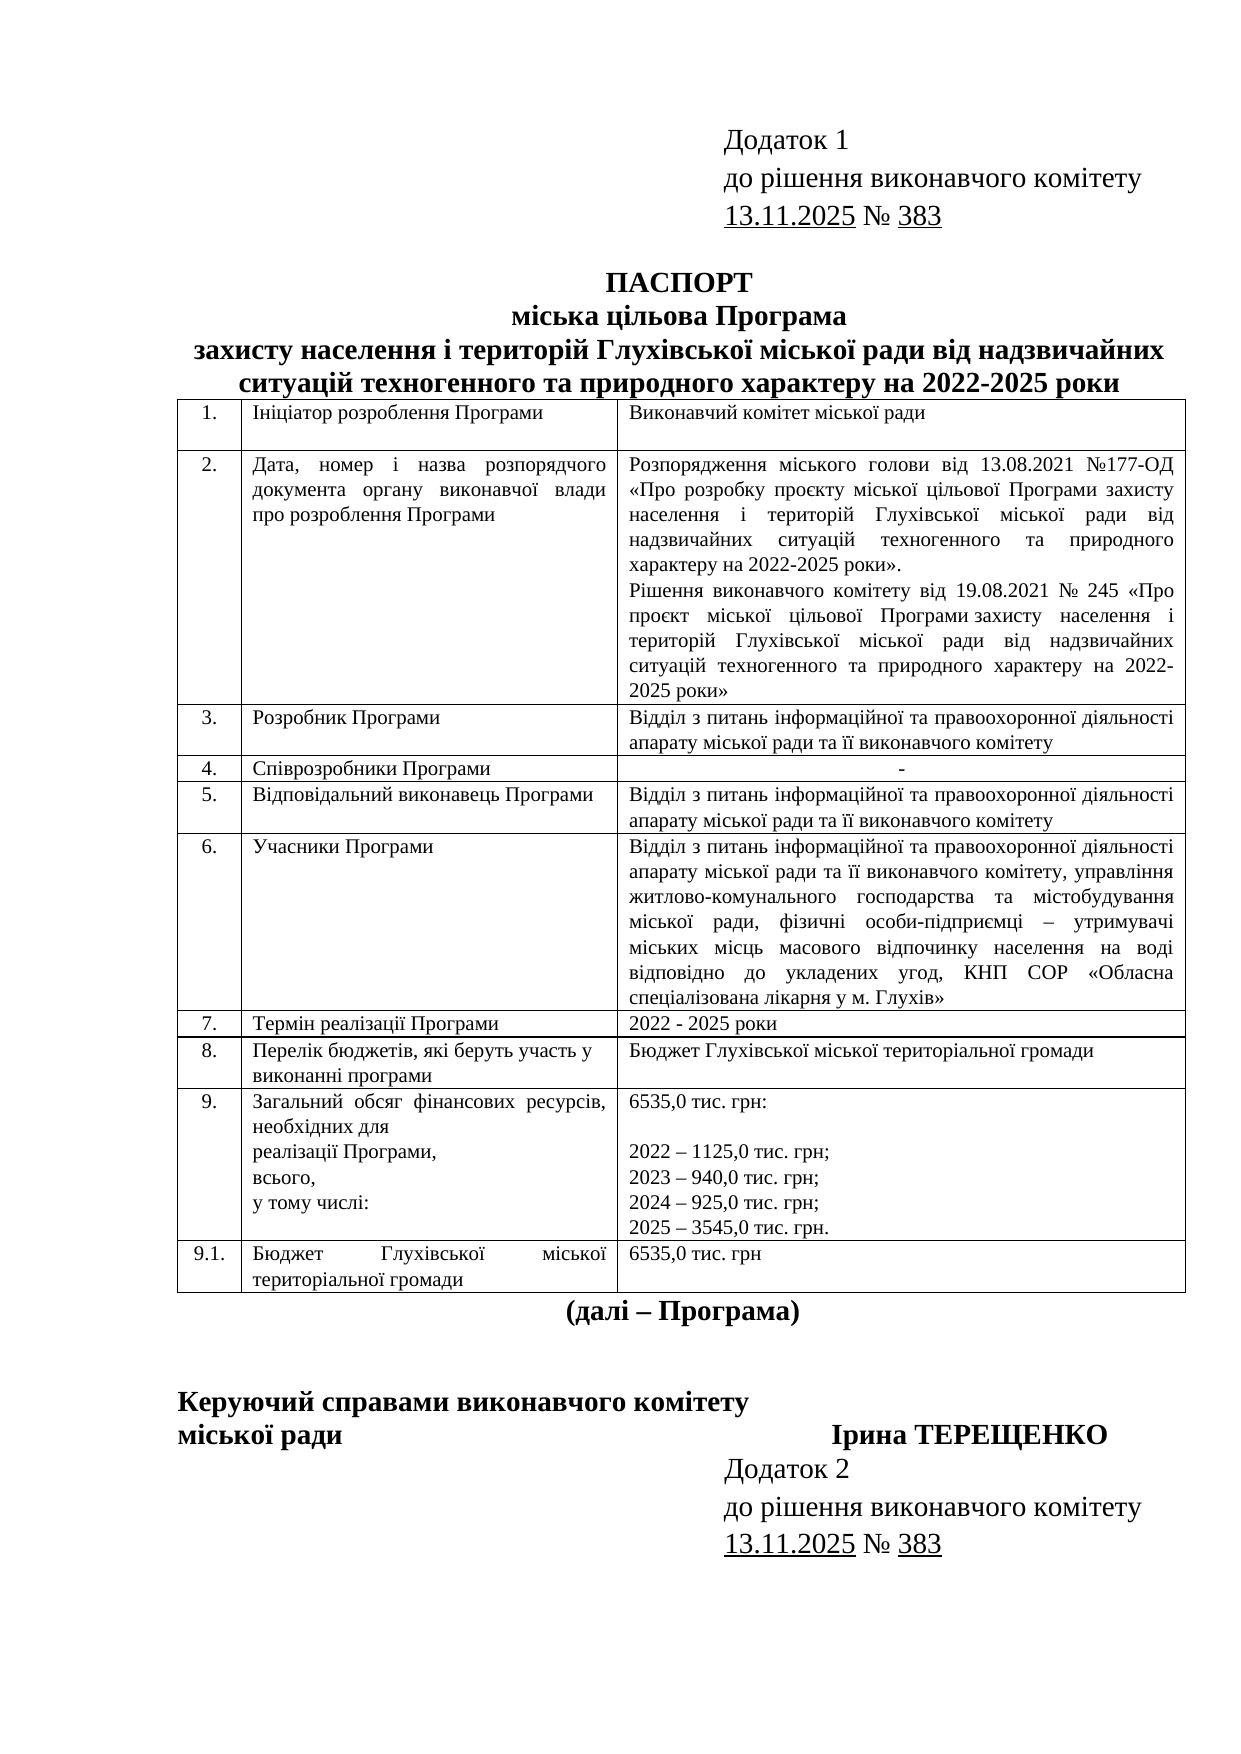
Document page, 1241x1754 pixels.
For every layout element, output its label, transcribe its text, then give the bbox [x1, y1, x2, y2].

subtitle 13.11.2025 № 383 [177, 198, 1147, 231]
table_cell Відділ з питань інформаційної та правоохоронної діяльності апарату міської ради та її виконавчого комітету [618, 705, 1185, 755]
table_cell Співрозробники Програми [242, 756, 617, 781]
subtitle до рішення виконавчого комітету [723, 160, 1147, 193]
table_cell 4. [178, 756, 241, 781]
table_cell Бюджет Глухівської міської територіальної громади [242, 1241, 617, 1292]
text (далі – Програма) [177, 1293, 1181, 1350]
table_cell 8. [178, 1038, 241, 1088]
text захисту населення і територій Глухівської міської ради від надзвичайних ситуацій техногенного та природного характеру на 2022-2025 роки [177, 332, 1181, 399]
table_cell 2. [178, 451, 241, 703]
table_cell Термін реалізації Програми [242, 1011, 617, 1036]
text міської ради Ірина ТЕРЕЩЕНКО [177, 1417, 1181, 1451]
table_cell Дата, номер і назва розпорядчого документа органу виконавчої влади про розроблення Програми [242, 451, 617, 703]
table_header Виконавчий комітет міської ради [618, 400, 1185, 450]
table_cell 5. [178, 782, 241, 833]
table_cell - [618, 756, 1185, 781]
table_cell Перелік бюджетів, які беруть участь у виконанні програми [242, 1038, 617, 1088]
table_cell 7. [178, 1011, 241, 1036]
table_header 1. [178, 400, 241, 450]
table_cell 9. [178, 1089, 241, 1240]
table_header Ініціатор розроблення Програми [242, 400, 617, 450]
text ПАСПОРТ [177, 265, 1181, 298]
subtitle до рішення виконавчого комітету [723, 1489, 1147, 1522]
table_cell Розпорядження міського голови від 13.08.2021 №177-ОД «Про розробку проєкту міської цільової Програми захисту населення і територій Глухівської міської ради від надзвичайних ситуацій техногенного та природного характеру на 2022-2025 роки». Рішення виконавчого комітету від 19.08.2021 № 245 «Про проєкт міської цільової Програми захисту населення і територій Глухівської міської ради від надзвичайних ситуацій техногенного та природного характеру на 2022-2025 роки» [618, 451, 1185, 703]
table_cell 9.1. [178, 1241, 241, 1292]
table_cell 6. [178, 834, 241, 1010]
table_cell Відділ з питань інформаційної та правоохоронної діяльності апарату міської ради та її виконавчого комітету, управління житлово-комунального господарства та містобудування міської ради, фізичні особи-підприємці – утримувачі міських місць масового відпочинку населення на воді відповідно до укладених угод, КНП СОР «Обласна спеціалізована лікарня у м. Глухів» [618, 834, 1185, 1010]
table_cell 3. [178, 705, 241, 755]
subtitle Додаток 1 [723, 122, 1147, 156]
text Керуючий справами виконавчого комітету [177, 1384, 1181, 1417]
table_cell Відділ з питань інформаційної та правоохоронної діяльності апарату міської ради та її виконавчого комітету [618, 782, 1185, 833]
table_cell 2022 - 2025 роки [618, 1011, 1185, 1036]
table_cell 6535,0 тис. грн: 2022 – 1125,0 тис. грн; 2023 – 940,0 тис. грн; 2024 – 925,0 тис. грн; 2025 – 3545,0 тис. грн. [618, 1089, 1185, 1240]
table_cell 6535,0 тис. грн [618, 1241, 1185, 1292]
table_cell Учасники Програми [242, 834, 617, 1010]
subtitle Додаток 2 [177, 1451, 1181, 1484]
table_cell Загальний обсяг фінансових ресурсів, необхідних для реалізації Програми, всього, у тому числі: [242, 1089, 617, 1240]
subtitle 13.11.2025 № 383 [177, 1526, 1147, 1560]
table_cell Розробник Програми [242, 705, 617, 755]
table_cell Відповідальний виконавець Програми [242, 782, 617, 833]
table_cell Бюджет Глухівської міської територіальної громади [618, 1038, 1185, 1088]
text міська цільова Програма [177, 298, 1181, 332]
